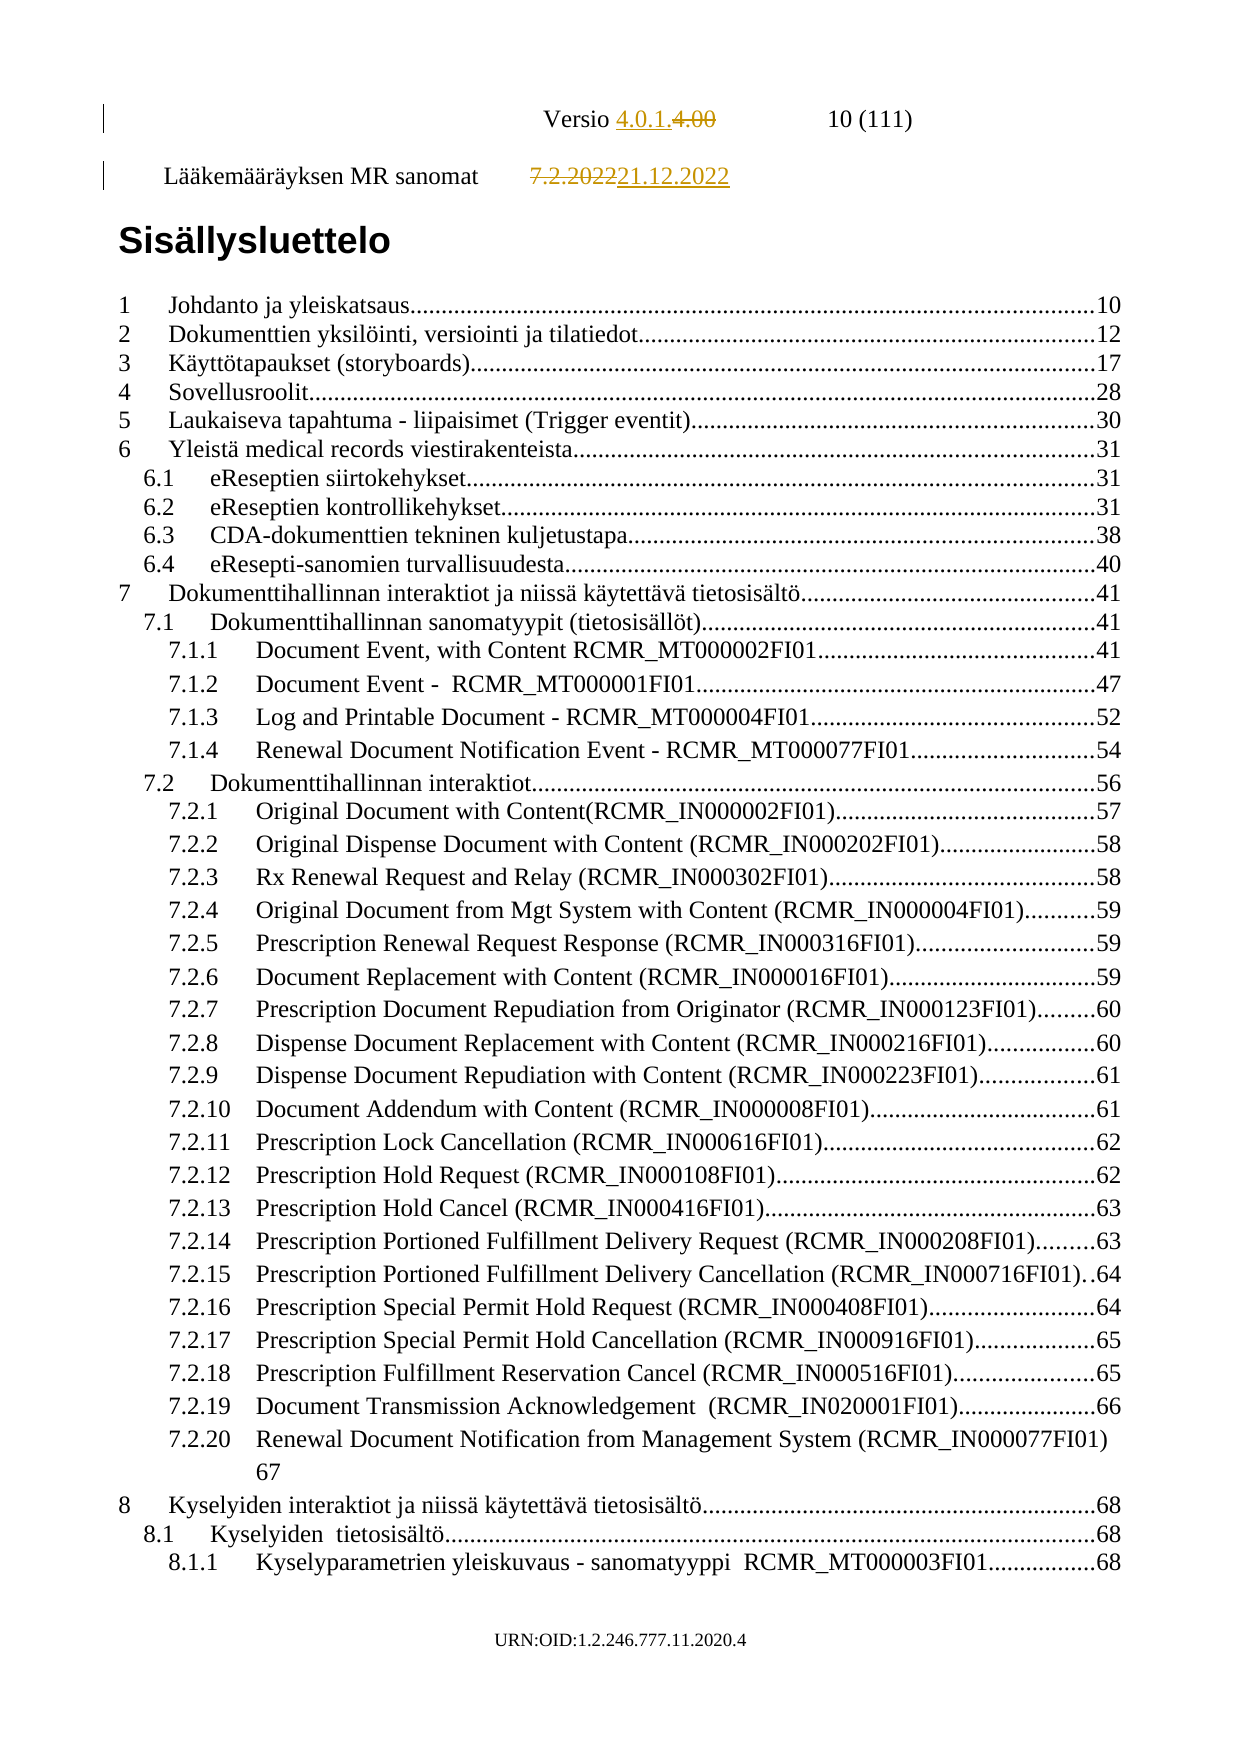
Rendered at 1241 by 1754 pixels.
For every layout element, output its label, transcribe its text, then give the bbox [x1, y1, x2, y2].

text 7.1.3 Log and Printable Document - RCMR_MT000004FI01 52 [168, 702, 1122, 730]
text 8.1.1 Kyselyparametrien yleiskuvaus - sanomatyyppi RCMR_MT000003FI01 68 [168, 1547, 1122, 1576]
text 7.2.9 Dispense Document Repudiation with Content (RCMR_IN000223FI01) 61 [168, 1061, 1122, 1089]
text 7.2.16 Prescription Special Permit Hold Request (RCMR_IN000408FI01) 64 [168, 1292, 1122, 1321]
text 5 Laukaiseva tapahtuma - liipaisimet (Trigger eventit) 30 [118, 406, 1122, 434]
text 4 Sovellusroolit 28 [118, 377, 1122, 406]
text 7.2.20 Renewal Document Notification from Management System (RCMR_IN000077FI01) 67 [168, 1424, 1122, 1486]
text 7.2.1 Original Document with Content(RCMR_IN000002FI01) 57 [168, 796, 1122, 825]
text 7.2.2 Original Dispense Document with Content (RCMR_IN000202FI01) 58 [168, 829, 1122, 858]
text Sisällysluettelo [118, 219, 1122, 262]
text 8 Kyselyiden interaktiot ja niissä käytettävä tietosisältö 68 [118, 1490, 1122, 1519]
text 7.2.4 Original Document from Mgt System with Content (RCMR_IN000004FI01) 59 [168, 896, 1122, 924]
text 7.2 Dokumenttihallinnan interaktiot 56 [143, 768, 1122, 796]
text 7.2.3 Rx Renewal Request and Relay (RCMR_IN000302FI01) 58 [168, 862, 1122, 891]
text 7.2.10 Document Addendum with Content (RCMR_IN000008FI01) 61 [168, 1094, 1122, 1122]
text 3 Käyttötapaukset (storyboards) 17 [118, 348, 1122, 377]
text 7.2.12 Prescription Hold Request (RCMR_IN000108FI01) 62 [168, 1160, 1122, 1188]
text 7.2.15 Prescription Portioned Fulfillment Delivery Cancellation (RCMR_IN000716FI01) 64 [168, 1259, 1122, 1287]
text 7.2.8 Dispense Document Replacement with Content (RCMR_IN000216FI01) 60 [168, 1028, 1122, 1056]
text 6 Yleistä medical records viestirakenteista 31 [118, 434, 1122, 463]
text 7.2.19 Document Transmission Acknowledgement (RCMR_IN020001FI01) 66 [168, 1391, 1122, 1419]
text 1 Johdanto ja yleiskatsaus 10 [118, 291, 1122, 319]
text 7.1.2 Document Event - RCMR_MT000001FI01 47 [168, 669, 1122, 697]
text 2 Dokumenttien yksilöinti, versiointi ja tilatiedot 12 [118, 319, 1122, 348]
text 6.3 CDA-dokumenttien tekninen kuljetustapa 38 [143, 521, 1122, 549]
text 7.2.13 Prescription Hold Cancel (RCMR_IN000416FI01) 63 [168, 1193, 1122, 1221]
text 7.2.5 Prescription Renewal Request Response (RCMR_IN000316FI01) 59 [168, 928, 1122, 957]
text 7.2.14 Prescription Portioned Fulfillment Delivery Request (RCMR_IN000208FI01) 63 [168, 1226, 1122, 1254]
text 7.1.1 Document Event, with Content RCMR_MT000002FI01 41 [168, 636, 1122, 664]
text 8.1 Kyselyiden tietosisältö 68 [143, 1519, 1122, 1547]
text 7.1 Dokumenttihallinnan sanomatyypit (tietosisällöt) 41 [143, 607, 1122, 636]
text 7.2.17 Prescription Special Permit Hold Cancellation (RCMR_IN000916FI01) 65 [168, 1325, 1122, 1353]
text 6.2 eReseptien kontrollikehykset 31 [143, 492, 1122, 521]
text 7.2.18 Prescription Fulfillment Reservation Cancel (RCMR_IN000516FI01) 65 [168, 1358, 1122, 1387]
text 7.2.7 Prescription Document Repudiation from Originator (RCMR_IN000123FI01) 60 [168, 994, 1122, 1023]
text 7.1.4 Renewal Document Notification Event - RCMR_MT000077FI01 54 [168, 735, 1122, 763]
text 7.2.11 Prescription Lock Cancellation (RCMR_IN000616FI01) 62 [168, 1127, 1122, 1155]
text 7 Dokumenttihallinnan interaktiot ja niissä käytettävä tietosisältö 41 [118, 578, 1122, 607]
text 6.4 eResepti-sanomien turvallisuudesta 40 [143, 549, 1122, 578]
text 7.2.6 Document Replacement with Content (RCMR_IN000016FI01) 59 [168, 962, 1122, 990]
text 6.1 eReseptien siirtokehykset 31 [143, 463, 1122, 492]
